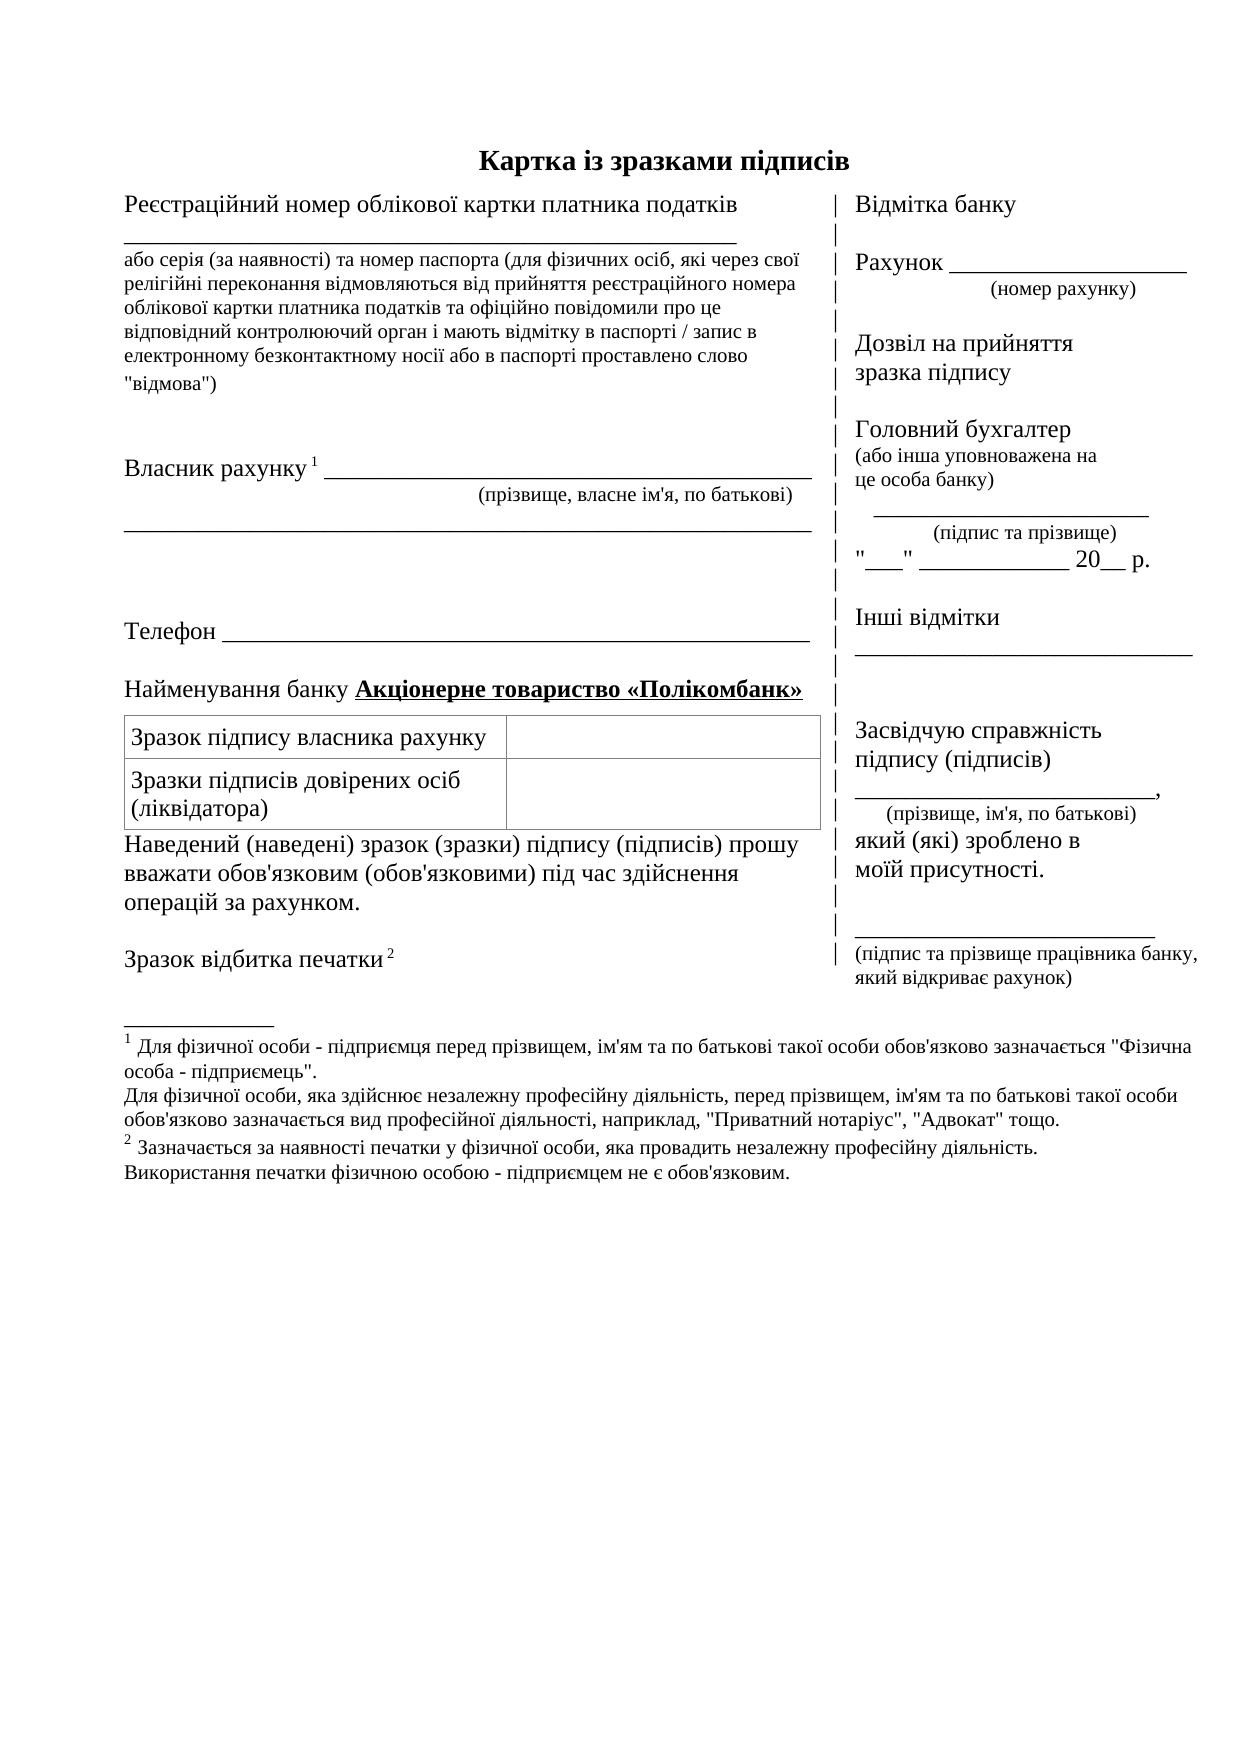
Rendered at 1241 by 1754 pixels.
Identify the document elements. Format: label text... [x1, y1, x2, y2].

table_cell Засвідчую справжність підпису (підписів) ________________________, (прізвище, ім'я, по батькові) який (які) зроблено в моїй присутності. ________________________ (підпис та прізвище працівника банку, який відкриває рахунок) [849, 709, 1211, 995]
table_cell ____________ 1 Для фізичної особи - підприємця перед прізвищем, ім'ям та по батькові такої особи обов'язково зазначається "Фізична особа - підприємець". Для фізичної особи, яка здійснює незалежну професійну діяльність, перед прізвищем, ім'ям та по батькові такої особи обов'язково зазначається вид професійної діяльності, наприклад, "Приватний нотаріус", "Адвокат" тощо. 2 Зазначається за наявності печатки у фізичної особи, яка провадить незалежну професійну діяльність. Використання печатки фізичною особою - підприємцем не є обов'язковим. [118, 995, 1211, 1190]
table_header Відмітка банку Рахунок ___________________ (номер рахунку) Дозвіл на прийняття зразка підпису Головний бухгалтер (або інша уповноважена на це особа банку) ______________________ (підпис та прізвище) "___" ____________ 20__ р. Інші відмітки ___________________________ [849, 183, 1211, 709]
subtitle Картка із зразками підписів [177, 143, 1152, 177]
table_header | | | | | | | | | | | | | | | | | | | | | | | | | | | [827, 183, 849, 995]
table_cell Наведений (наведені) зразок (зразки) підпису (підписів) прошу вважати обов'язковим (обов'язковими) під час здійснення операцій за рахунком. Зразок відбитка печатки 2 [118, 709, 827, 995]
table_header Реєстраційний номер облікової картки платника податків _________________________________________________ або серія (за наявності) та номер паспорта (для фізичних осіб, які через свої релігійні переконання відмовляються від прийняття реєстраційного номера облікової картки платника податків та офіційно повідомили про це відповідний контролюючий орган і мають відмітку в паспорті / запис в електронному безконтактному носії або в паспорті проставлено слово "відмова") Власник рахунку 1 _______________________________________ (прізвище, власне ім'я, по батькові) _______________________________________________________ Телефон _______________________________________________ Найменування банку Акціонерне товариство «Полікомбанк» [118, 183, 827, 709]
